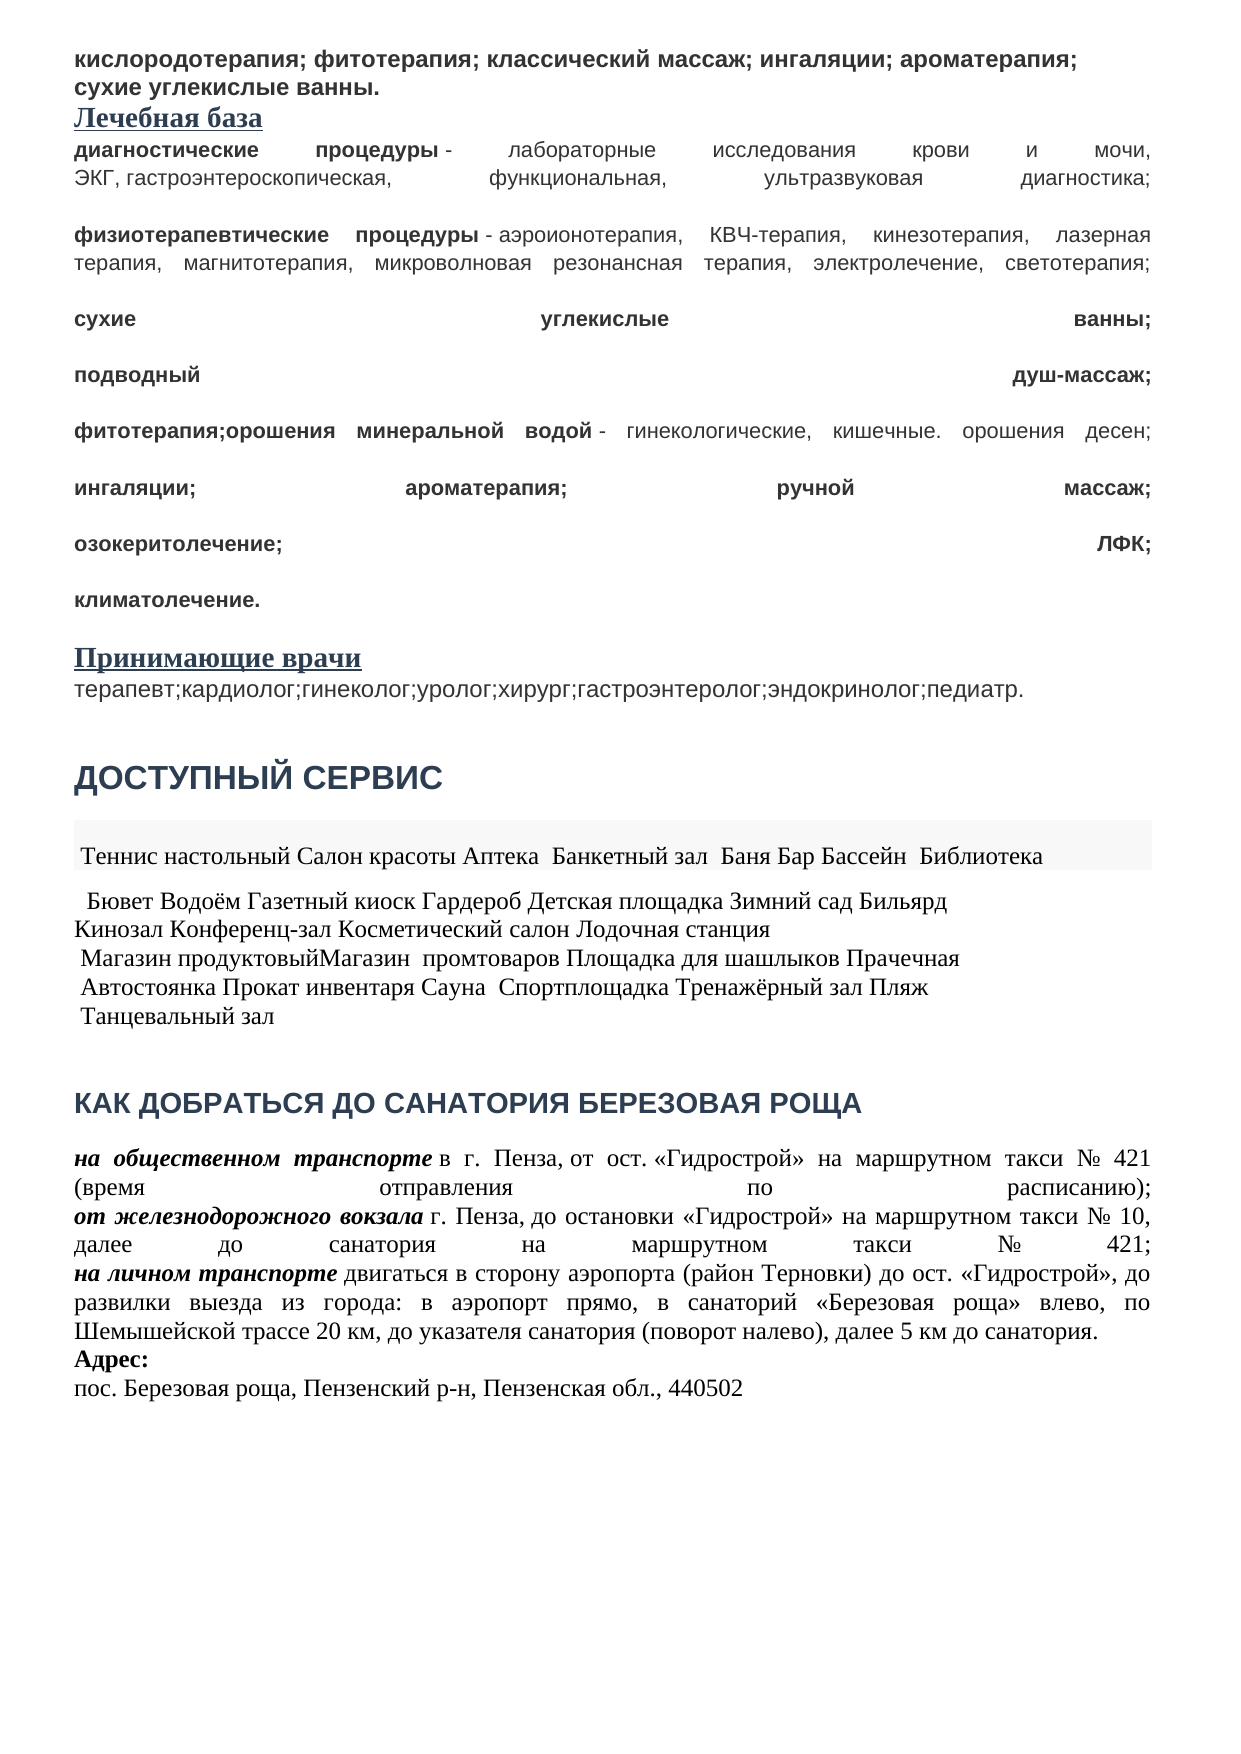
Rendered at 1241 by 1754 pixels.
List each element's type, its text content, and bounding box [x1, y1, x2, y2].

text Теннис настольный Салон красоты Аптека Банкетный зал Баня Бар Бассейн Библиотека [74, 820, 1152, 870]
text Автостоянка Прокат инвентаря Сауна Спортплощадка Тренажёрный зал Пляж [74, 972, 1152, 1001]
text Бювет Водоём Газетный киоск Гардероб Детская площадка Зимний сад Бильярд [74, 886, 1152, 914]
text Кинозал Конференц-зал Косметический салон Лодочная станция [74, 914, 1152, 943]
text Магазин продуктовыйМагазин промтоваров Площадка для шашлыков Прачечная [74, 943, 1152, 972]
text ДОСТУПНЫЙ СЕРВИС [74, 758, 1152, 797]
text на общественном транспорте в г. Пенза, от ост. «Гидрострой» на маршрутном такси № 421 (время отправления по расписанию); от железнодорожного вокзала г. Пенза, до остановки «Гидрострой» на маршрутном такси № 10, далее до санатория на маршрутном такси № 421; на личном транспорте двигаться в сторону аэропорта (район Терновки) до ост. «Гидрострой», до развилки выезда из города: в аэропорт прямо, в санаторий «Березовая роща» влево, по Шемышейской трассе 20 км, до указателя санатория (поворот налево), далее 5 км до санатория. [74, 1143, 1152, 1344]
text диагностические процедуры - лабораторные исследования крови и мочи, ЭКГ, гастроэнтероскопическая, функциональная, ультразвуковая диагностика; физиотерапевтические процедуры - аэроионотерапия, КВЧ-терапия, кинезотерапия, лазерная терапия, магнитотерапия, микроволновая резонансная терапия, электролечение, светотерапия; сухие углекислые ванны; подводный душ-массаж; фитотерапия;орошения минеральной водой - гинекологические, кишечные. орошения десен; ингаляции; ароматерапия; ручной массаж; озокеритолечение; ЛФК; климатолечение. [74, 134, 1152, 612]
text Танцевальный зал [74, 1001, 1152, 1029]
text КАК ДОБРАТЬСЯ ДО САНАТОРИЯ БЕРЕЗОВАЯ РОЩА [74, 1086, 1152, 1120]
text Адрес: пос. Березовая роща, Пензенский р-н, Пензенская обл., 440502 [74, 1344, 1152, 1402]
text Принимающие врачи [74, 612, 1152, 674]
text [74, 44, 1152, 134]
text терапевт;кардиолог;гинеколог;уролог;хирург;гастроэнтеролог;эндокринолог;педиатр. [74, 674, 1152, 758]
